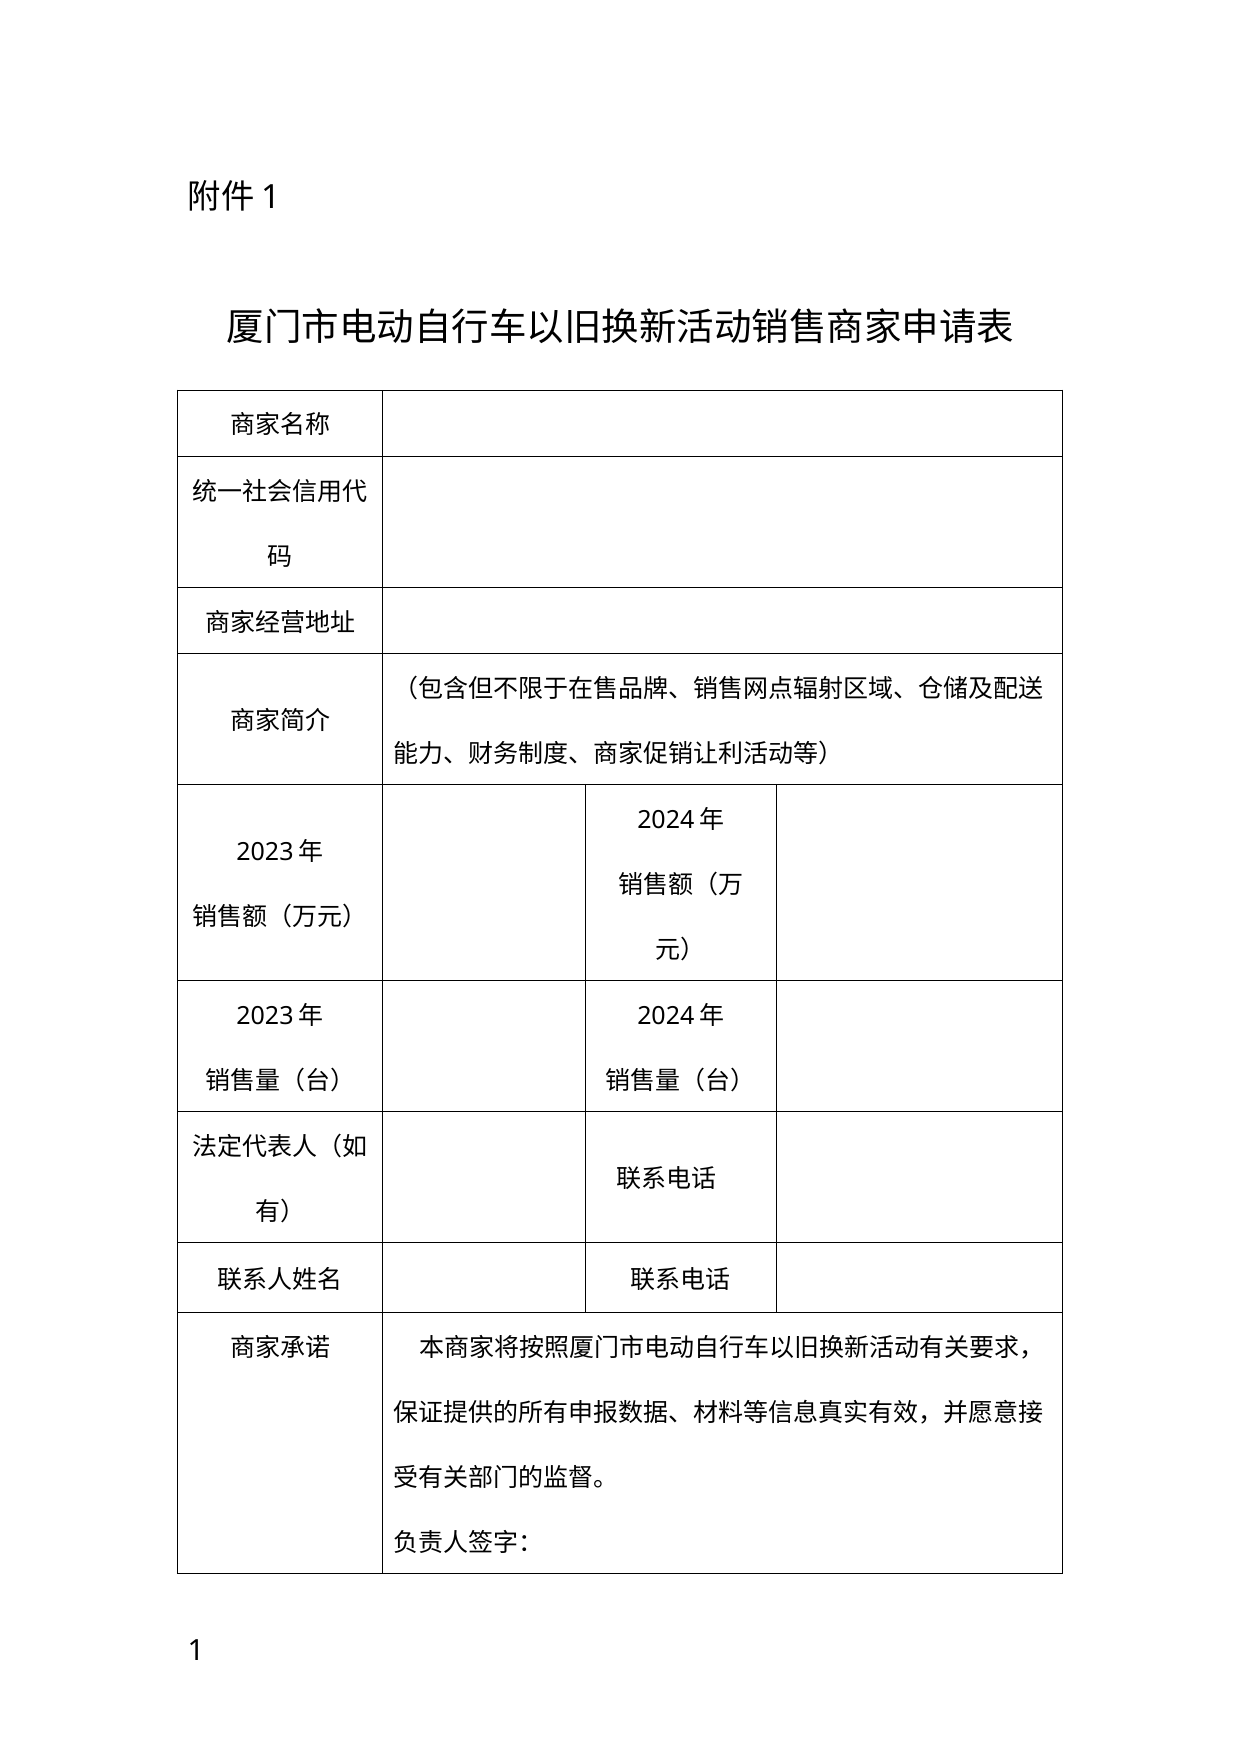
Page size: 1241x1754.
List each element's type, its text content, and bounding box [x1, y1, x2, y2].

table_cell 2023年 销售量（台） [178, 981, 382, 1111]
table_cell 商家经营地址 [178, 588, 382, 653]
table_cell 商家承诺 [178, 1313, 382, 1573]
table_cell 2024年 销售量（台） [586, 981, 776, 1111]
table_cell [383, 1112, 585, 1242]
table_cell 联系电话 [586, 1112, 776, 1242]
table_header [383, 391, 1062, 456]
table_cell [777, 1243, 1062, 1312]
table_cell 联系人姓名 [178, 1243, 382, 1312]
table_cell [383, 981, 585, 1111]
text 厦门市电动自行车以旧换新活动销售商家申请表 [187, 292, 1053, 357]
table_cell [383, 588, 1062, 653]
table_cell [383, 1243, 585, 1312]
table_cell [777, 981, 1062, 1111]
table_cell 2024年 销售额（万元） [586, 785, 776, 980]
table_cell [383, 785, 585, 980]
table_cell 商家简介 [178, 654, 382, 784]
table_cell 2023年 销售额（万元） [178, 785, 382, 980]
table_header 商家名称 [178, 391, 382, 456]
table_cell 联系电话 [586, 1243, 776, 1312]
table_cell [777, 1112, 1062, 1242]
table_cell 统一社会信用代码 [178, 457, 382, 587]
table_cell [383, 1313, 1062, 1573]
table_cell 法定代表人（如有） [178, 1112, 382, 1242]
table_cell [777, 785, 1062, 980]
table_cell （包含但不限于在售品牌、销售网点辐射区域、仓储及配送能力、财务制度、商家促销让利活动等） [383, 654, 1062, 784]
text 附件1 [187, 162, 1053, 227]
table_cell [383, 457, 1062, 587]
